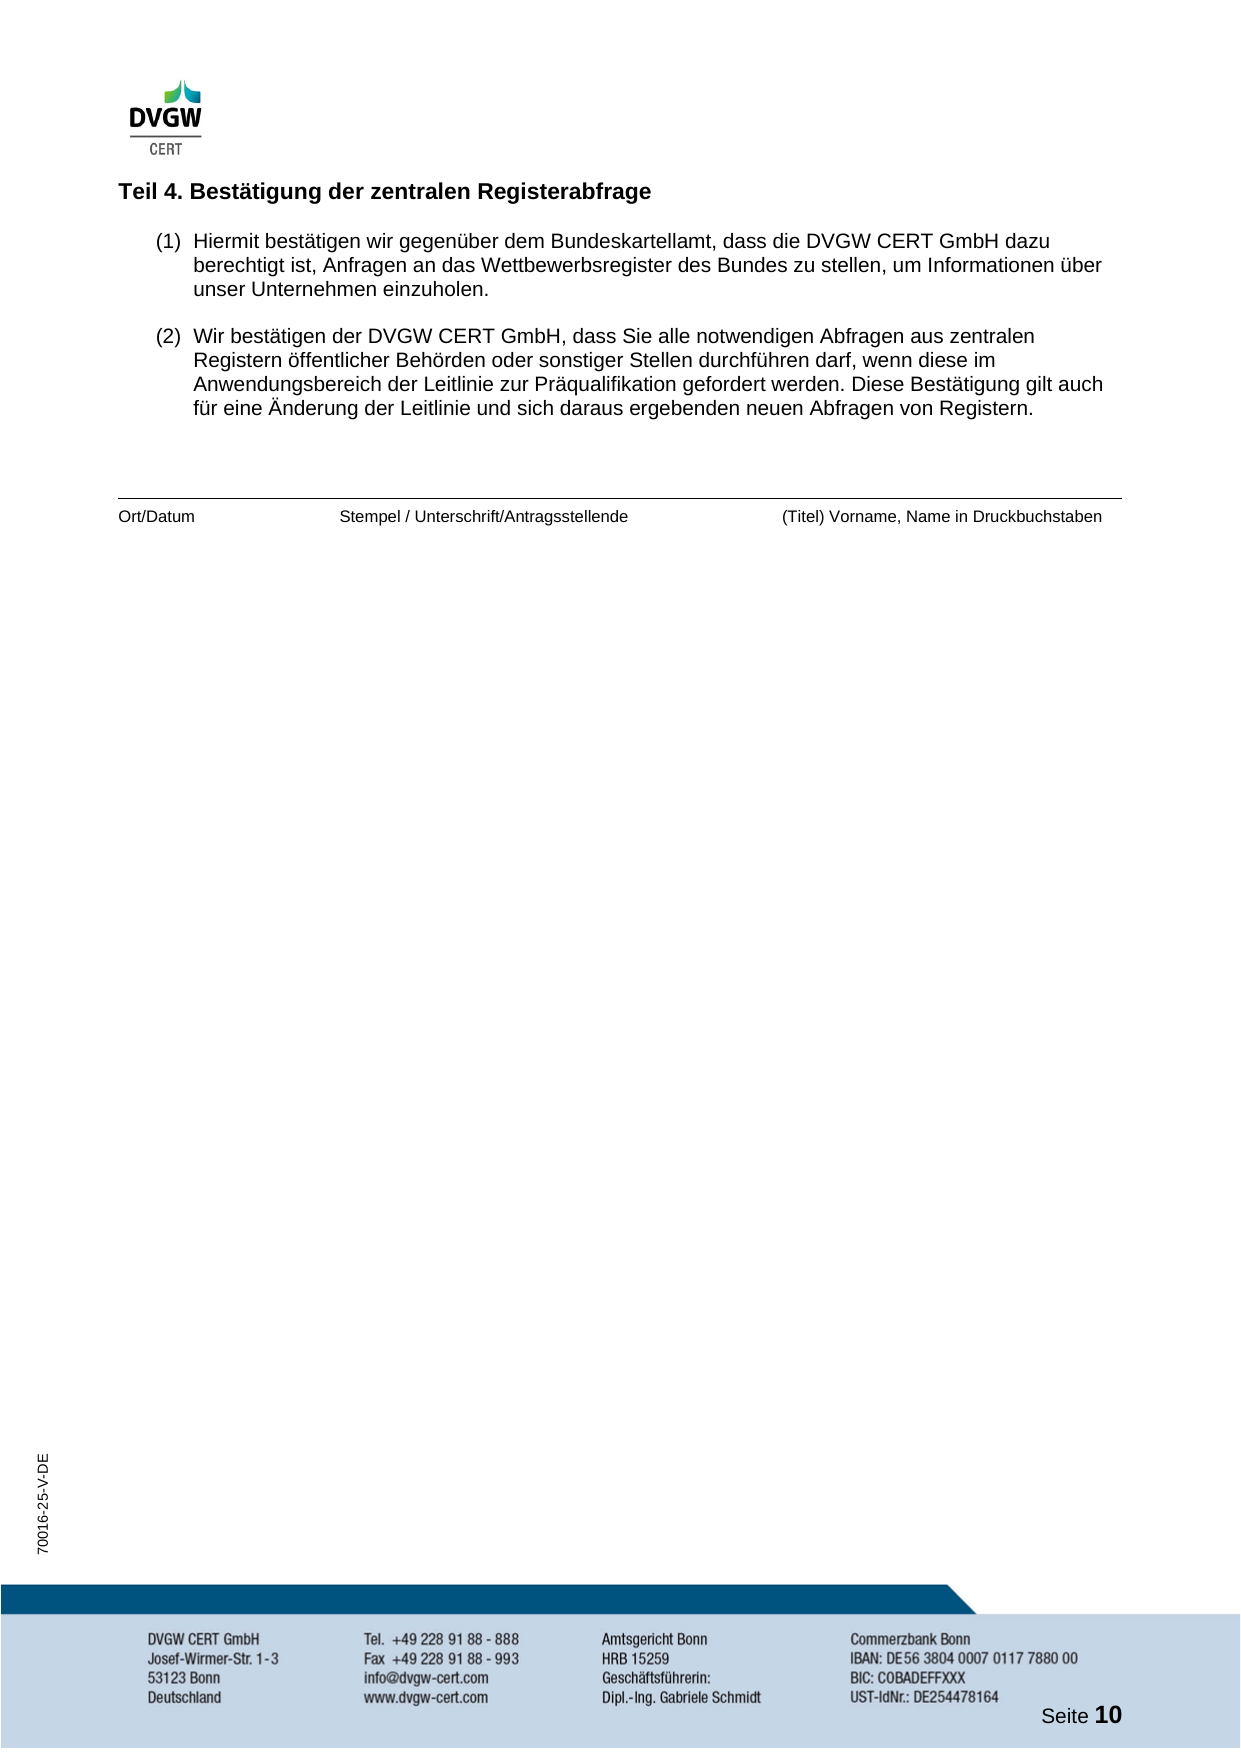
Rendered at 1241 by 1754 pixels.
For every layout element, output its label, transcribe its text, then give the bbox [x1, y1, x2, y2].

text Teil 4. Bestätigung der zentralen Registerabfrage [118, 178, 1122, 204]
text Ort/Datum Stempel / Unterschrift/Antragsstellende (Titel) Vorname, Name in Druckbuchstaben [118, 499, 1122, 526]
list Hiermit bestätigen wir gegenüber dem Bundeskartellamt, dass die DVGW CERT GmbH dazu berechtigt ist, Anfragen an das Wettbewerbsregister des Bundes zu stellen, um Informationen über unser Unternehmen einzuholen. [156, 228, 1122, 300]
picture [118, 68, 213, 179]
picture [1, 1584, 1241, 1748]
list Wir bestätigen der DVGW CERT GmbH, dass Sie alle notwendigen Abfragen aus zentralen Registern öffentlicher Behörden oder sonstiger Stellen durchführen darf, wenn diese im Anwendungsbereich der Leitlinie zur Präqualifikation gefordert werden. Diese Bestätigung gilt auch für eine Änderung der Leitlinie und sich daraus ergebenden neuen Abfragen von Registern. [156, 324, 1122, 420]
